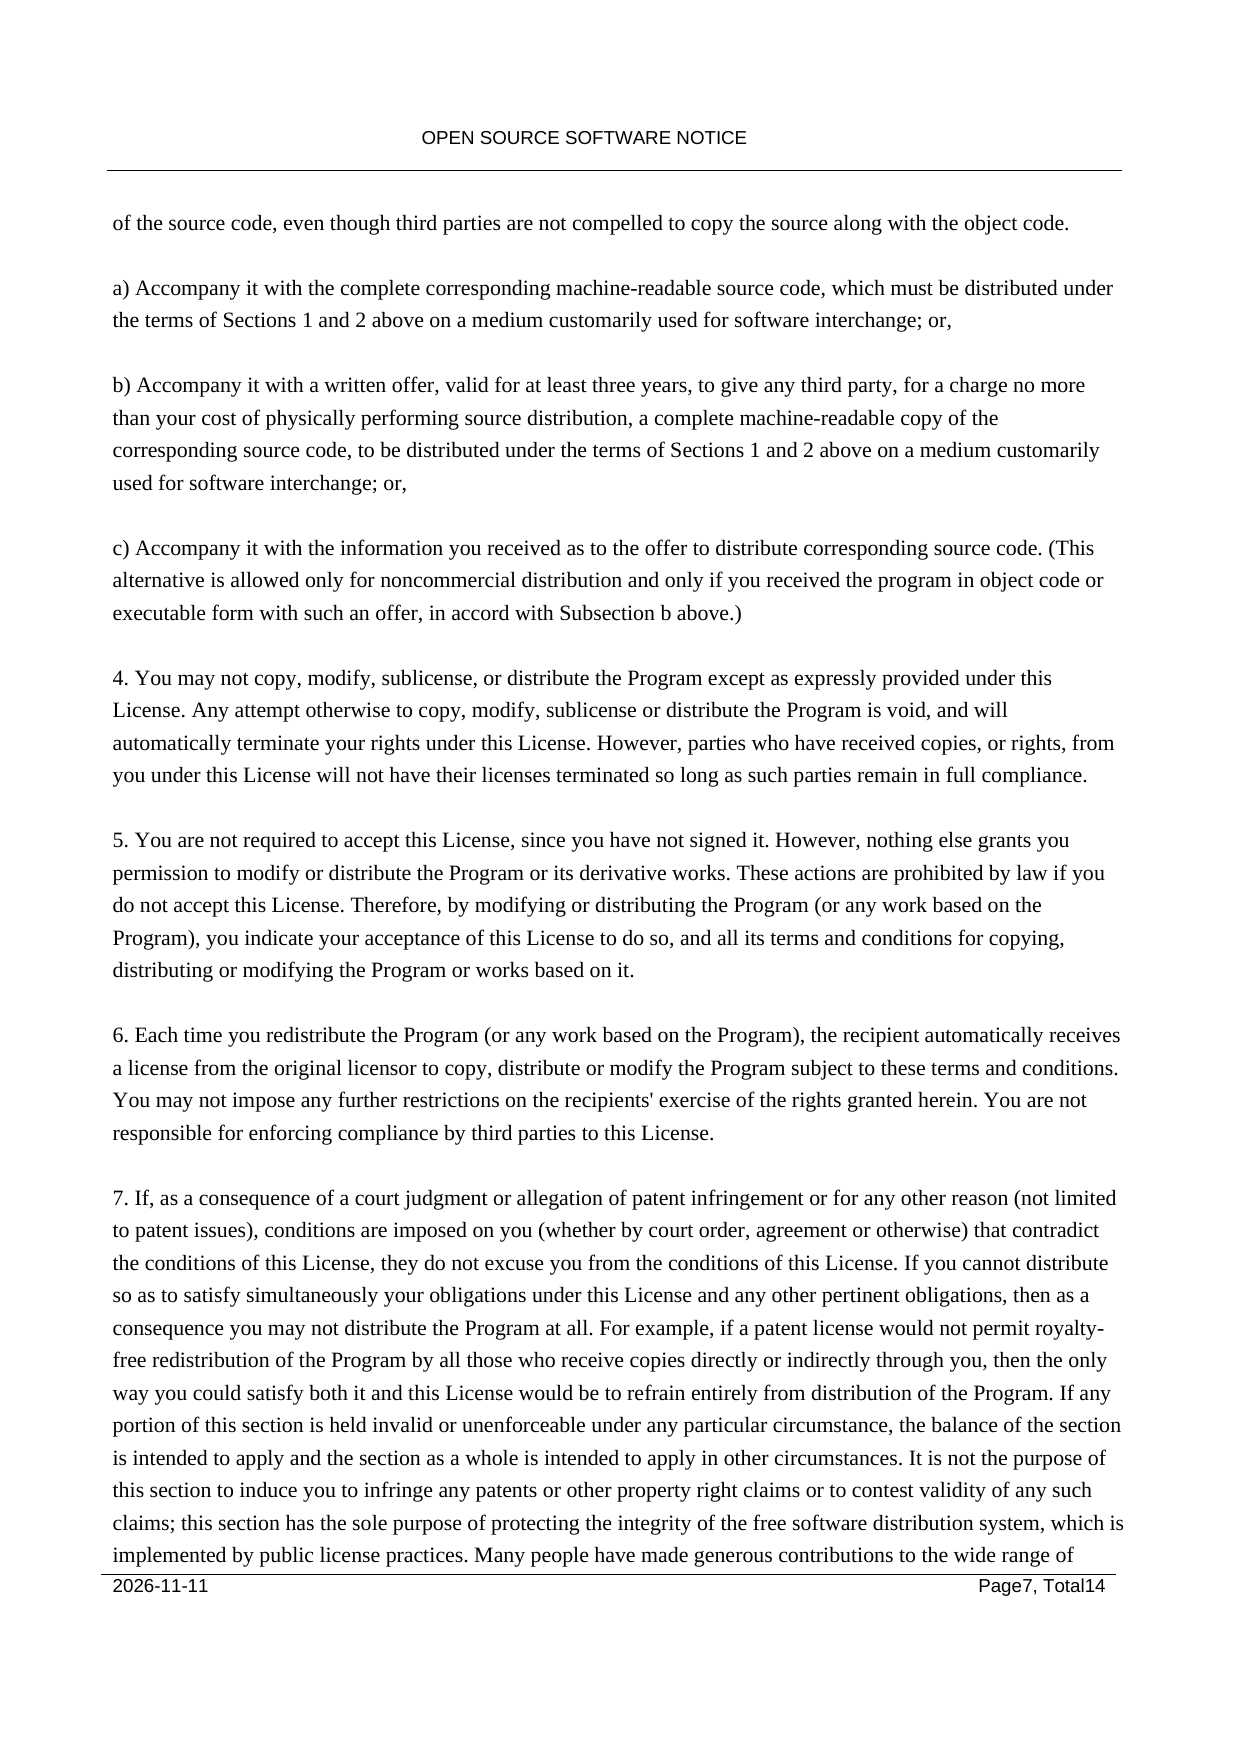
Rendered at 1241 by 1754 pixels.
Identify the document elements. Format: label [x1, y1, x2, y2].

text [112, 206, 1128, 1571]
